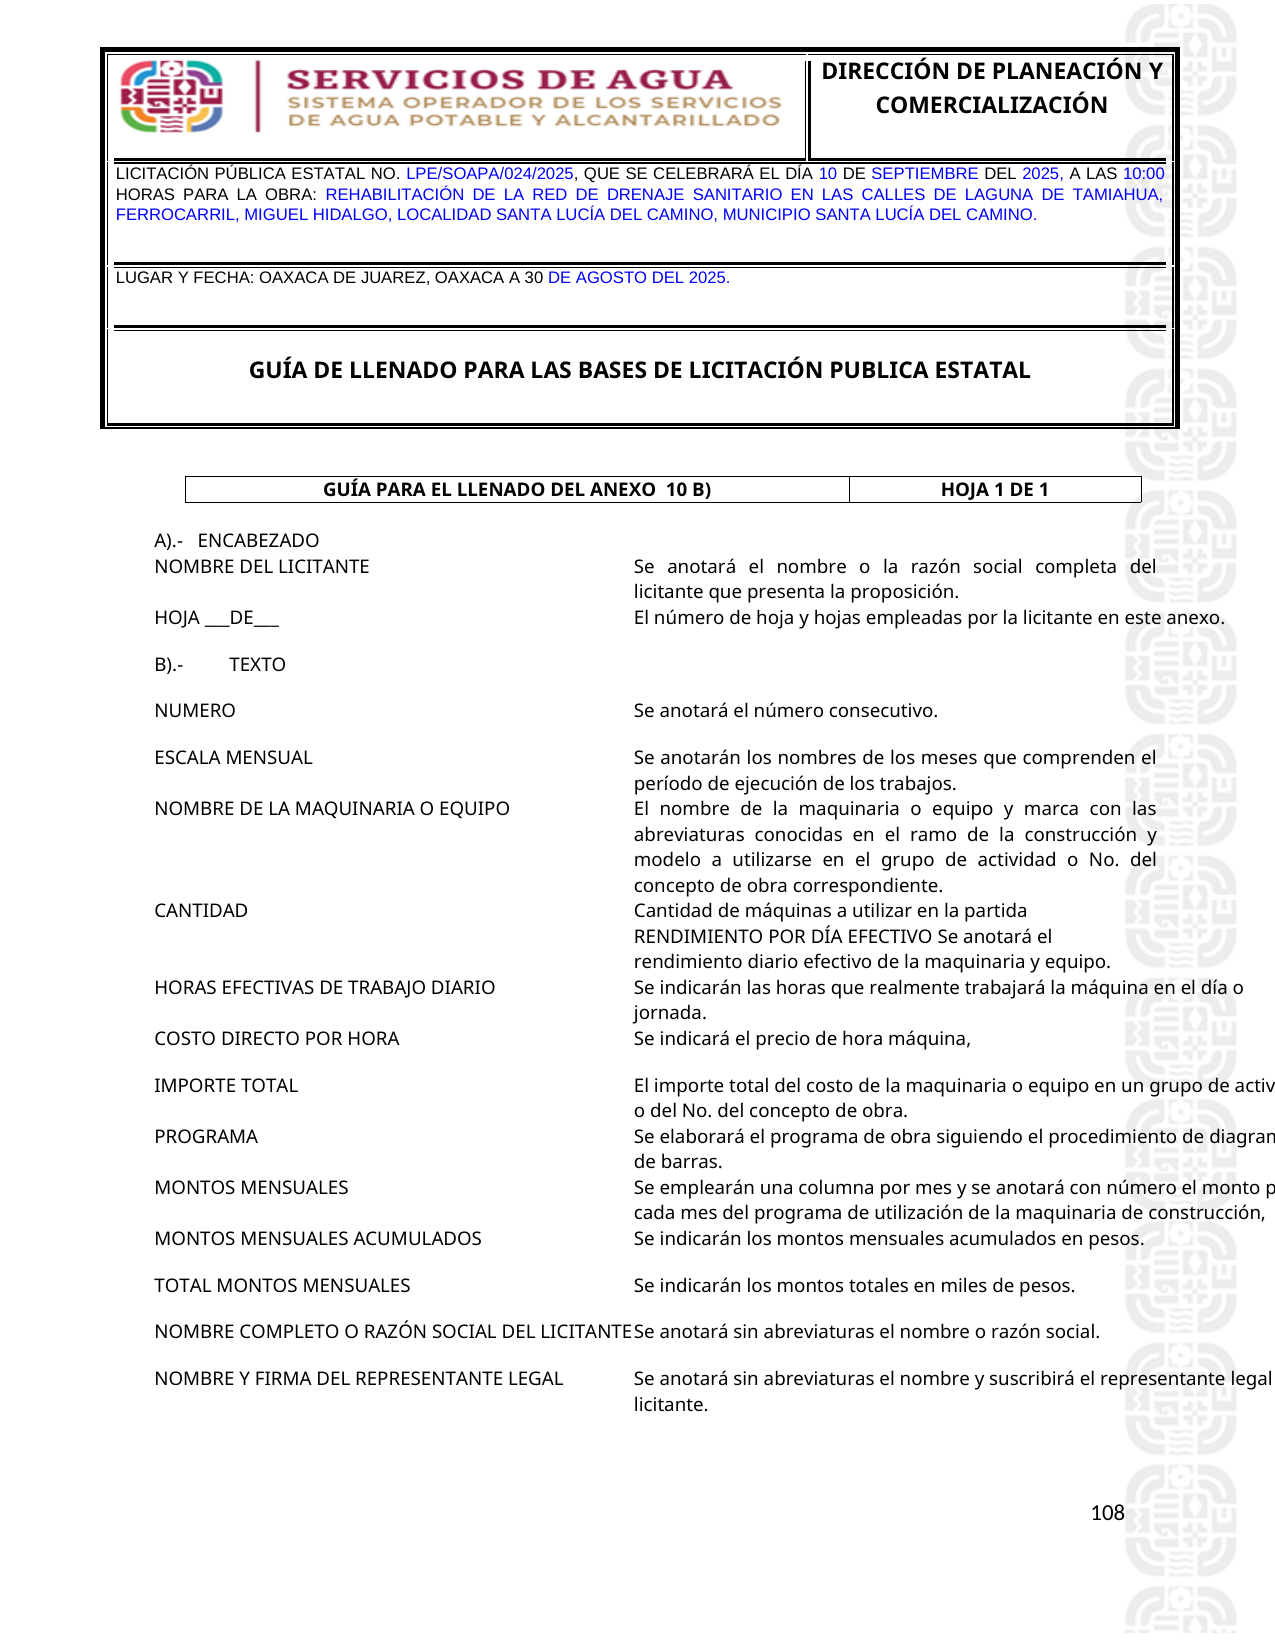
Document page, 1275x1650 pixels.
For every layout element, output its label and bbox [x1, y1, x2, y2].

picture [1110, 65, 1118, 76]
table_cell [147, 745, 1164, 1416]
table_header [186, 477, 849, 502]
picture [1109, 52, 1175, 427]
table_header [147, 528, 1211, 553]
picture [116, 55, 790, 145]
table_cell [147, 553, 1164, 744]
picture [1109, 4, 1240, 1633]
picture [1235, 985, 1240, 993]
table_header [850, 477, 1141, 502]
